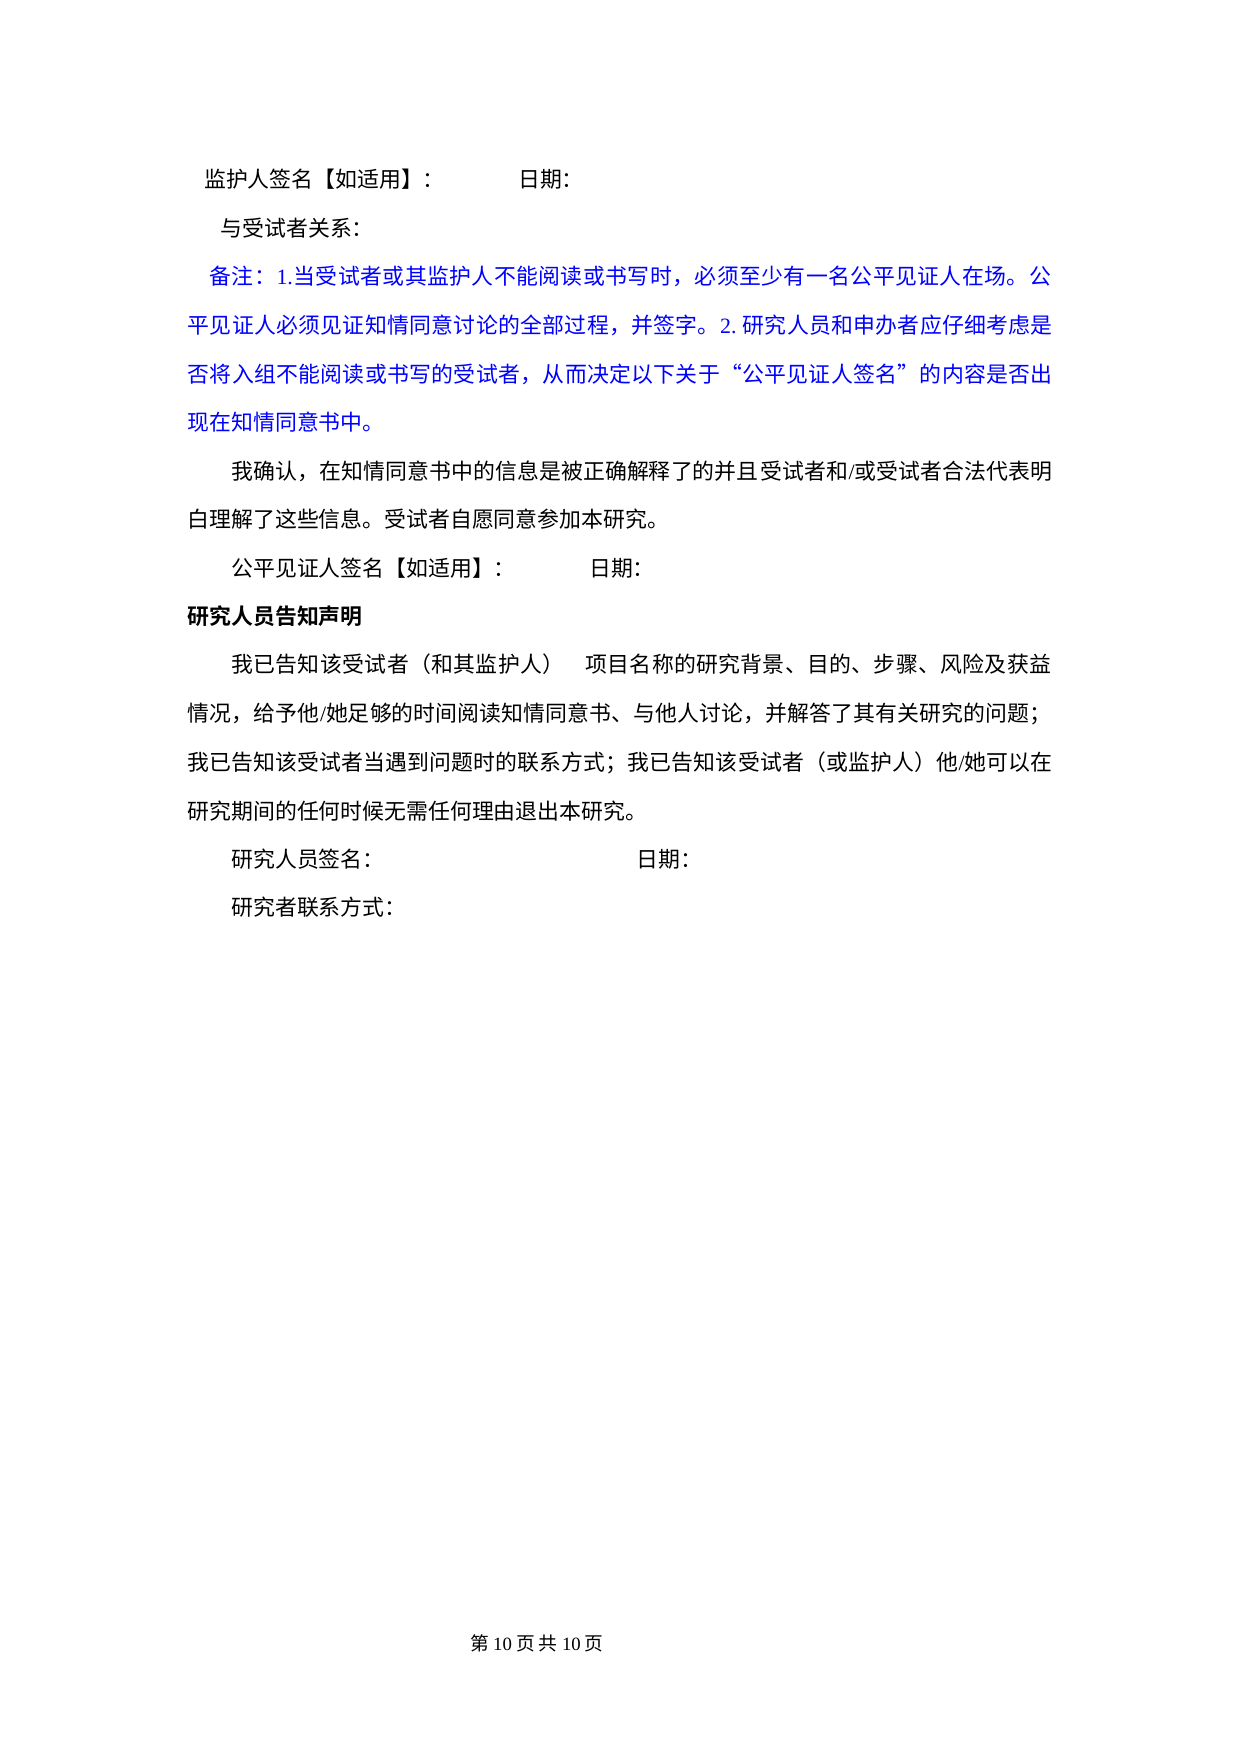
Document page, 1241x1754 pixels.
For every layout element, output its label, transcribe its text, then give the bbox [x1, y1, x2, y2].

text 研究人员签名： 日期： [187, 842, 1053, 874]
text 我已告知该受试者（和其监护人） 项目名称的研究背景、目的、步骤、风险及获益情况，给予他/她足够的时间阅读知情同意书、与他人讨论，并解答了其有关研究的问题；我已告知该受试者当遇到问题时的联系方式；我已告知该受试者（或监护人）他/她可以在研究期间的任何时候无需任何理由退出本研究。 [187, 647, 1053, 826]
text 研究者联系方式： [187, 890, 1053, 922]
text 公平见证人签名【如适用】： 日期： [187, 550, 1053, 583]
text 监护人签名【如适用】： 日期： [187, 162, 1053, 194]
text 备注：1.当受试者或其监护人不能阅读或书写时，必须至少有一名公平见证人在场。公平见证人必须见证知情同意讨论的全部过程，并签字。2. 研究人员和申办者应仔细考虑是否将入组不能阅读或书写的受试者，从而决定以下关于“公平见证人签名”的内容是否出现在知情同意书中。 [187, 259, 1053, 437]
text 我确认，在知情同意书中的信息是被正确解释了的并且受试者和/或受试者合法代表明白理解了这些信息。受试者自愿同意参加本研究。 [187, 453, 1053, 534]
text 与受试者关系： [187, 210, 1053, 243]
text 研究人员告知声明 [187, 599, 1053, 631]
